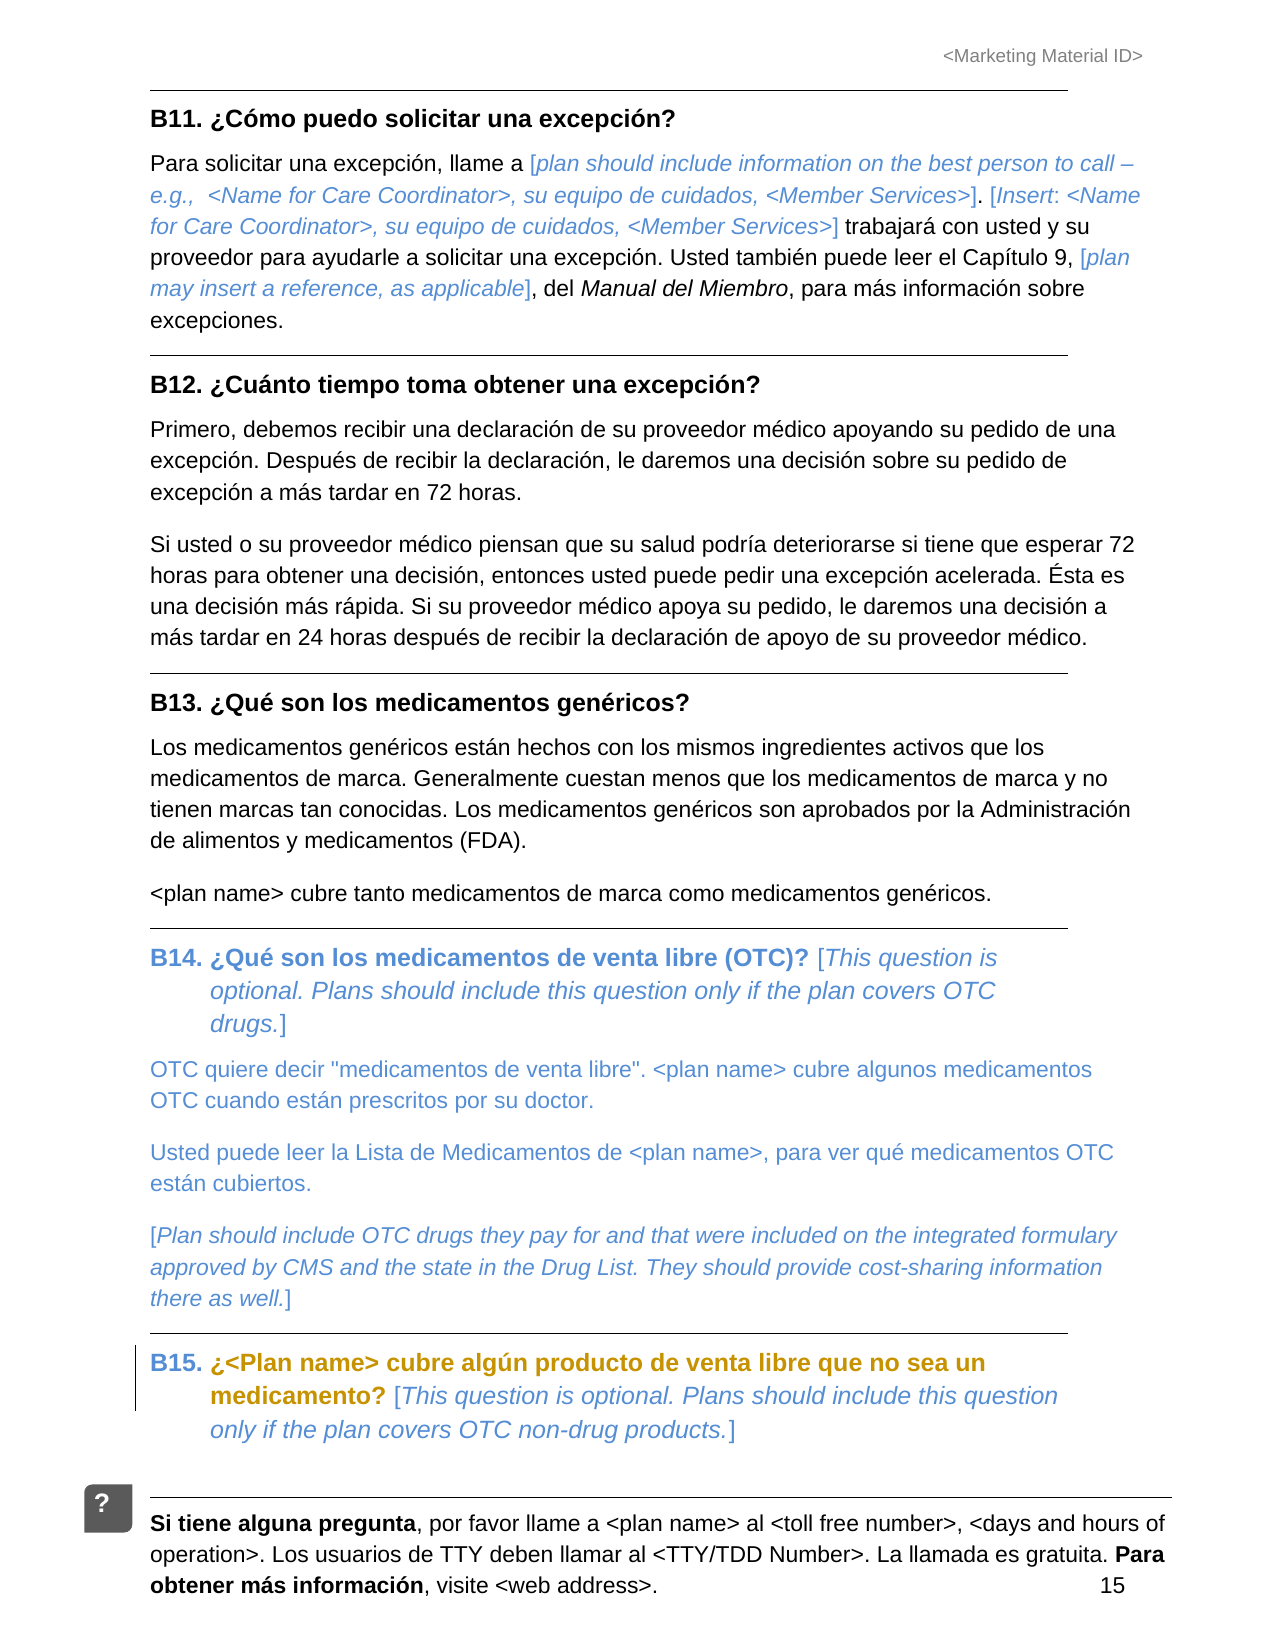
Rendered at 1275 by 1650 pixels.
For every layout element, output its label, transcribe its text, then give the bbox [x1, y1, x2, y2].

text OTC quiere decir "medicamentos de venta libre". <plan name> cubre algunos medicamentos OTC cuando están prescritos por su doctor. [150, 1052, 1143, 1114]
text Si usted o su proveedor médico piensan que su salud podría deteriorarse si tiene que esperar 72 horas para obtener una decisión, entonces usted puede pedir una excepción acelerada. Ésta es una decisión más rápida. Si su proveedor médico apoya su pedido, le daremos una decisión a más tardar en 24 horas después de recibir la declaración de apoyo de su proveedor médico. [150, 527, 1143, 652]
text Primero, debemos recibir una declaración de su proveedor médico apoyando su pedido de una excepción. Después de recibir la declaración, le daremos una decisión sobre su pedido de excepción a más tardar en 72 horas. [150, 412, 1143, 506]
text Para solicitar una excepción, llame a [plan should include information on the best person to call – e.g., <Name for Care Coordinator>, su equipo de cuidados, <Member Services>]. [Insert: <Name for Care Coordinator>, su equipo de cuidados, <Member Services>] trabajará con usted y su proveedor para ayudarle a solicitar una excepción. Usted también puede leer el Capítulo 9, [plan may insert a reference, as applicable], del Manual del Miembro, para más información sobre excepciones. [150, 147, 1143, 334]
text [Plan should include OTC drugs they pay for and that were included on the integrated formulary approved by CMS and the state in the Drug List. They should provide cost-sharing information there as well.] [150, 1219, 1143, 1312]
subtitle B13. ¿Qué son los medicamentos genéricos? [150, 674, 1068, 718]
text Usted puede leer la Lista de Medicamentos de <plan name>, para ver qué medicamentos OTC están cubiertos. [150, 1135, 1143, 1198]
subtitle B11. ¿Cómo puedo solicitar una excepción? [150, 91, 1068, 134]
text <plan name> cubre tanto medicamentos de marca como medicamentos genéricos. [150, 876, 1143, 907]
subtitle B15. ¿<Plan name> cubre algún producto de venta libre que no sea un medicamento? [This question is optional. Plans should include this question only if the plan covers OTC non-drug products.] [150, 1334, 1068, 1445]
subtitle B14. ¿Qué son los medicamentos de venta libre (OTC)? [This question is optional. Plans should include this question only if the plan covers OTC drugs.] [150, 929, 1068, 1039]
text Los medicamentos genéricos están hechos con los mismos ingredientes activos que los medicamentos de marca. Generalmente cuestan menos que los medicamentos de marca y no tienen marcas tan conocidas. Los medicamentos genéricos son aprobados por la Administración de alimentos y medicamentos (FDA). [150, 730, 1143, 855]
subtitle B12. ¿Cuánto tiempo toma obtener una excepción? [150, 356, 1068, 400]
